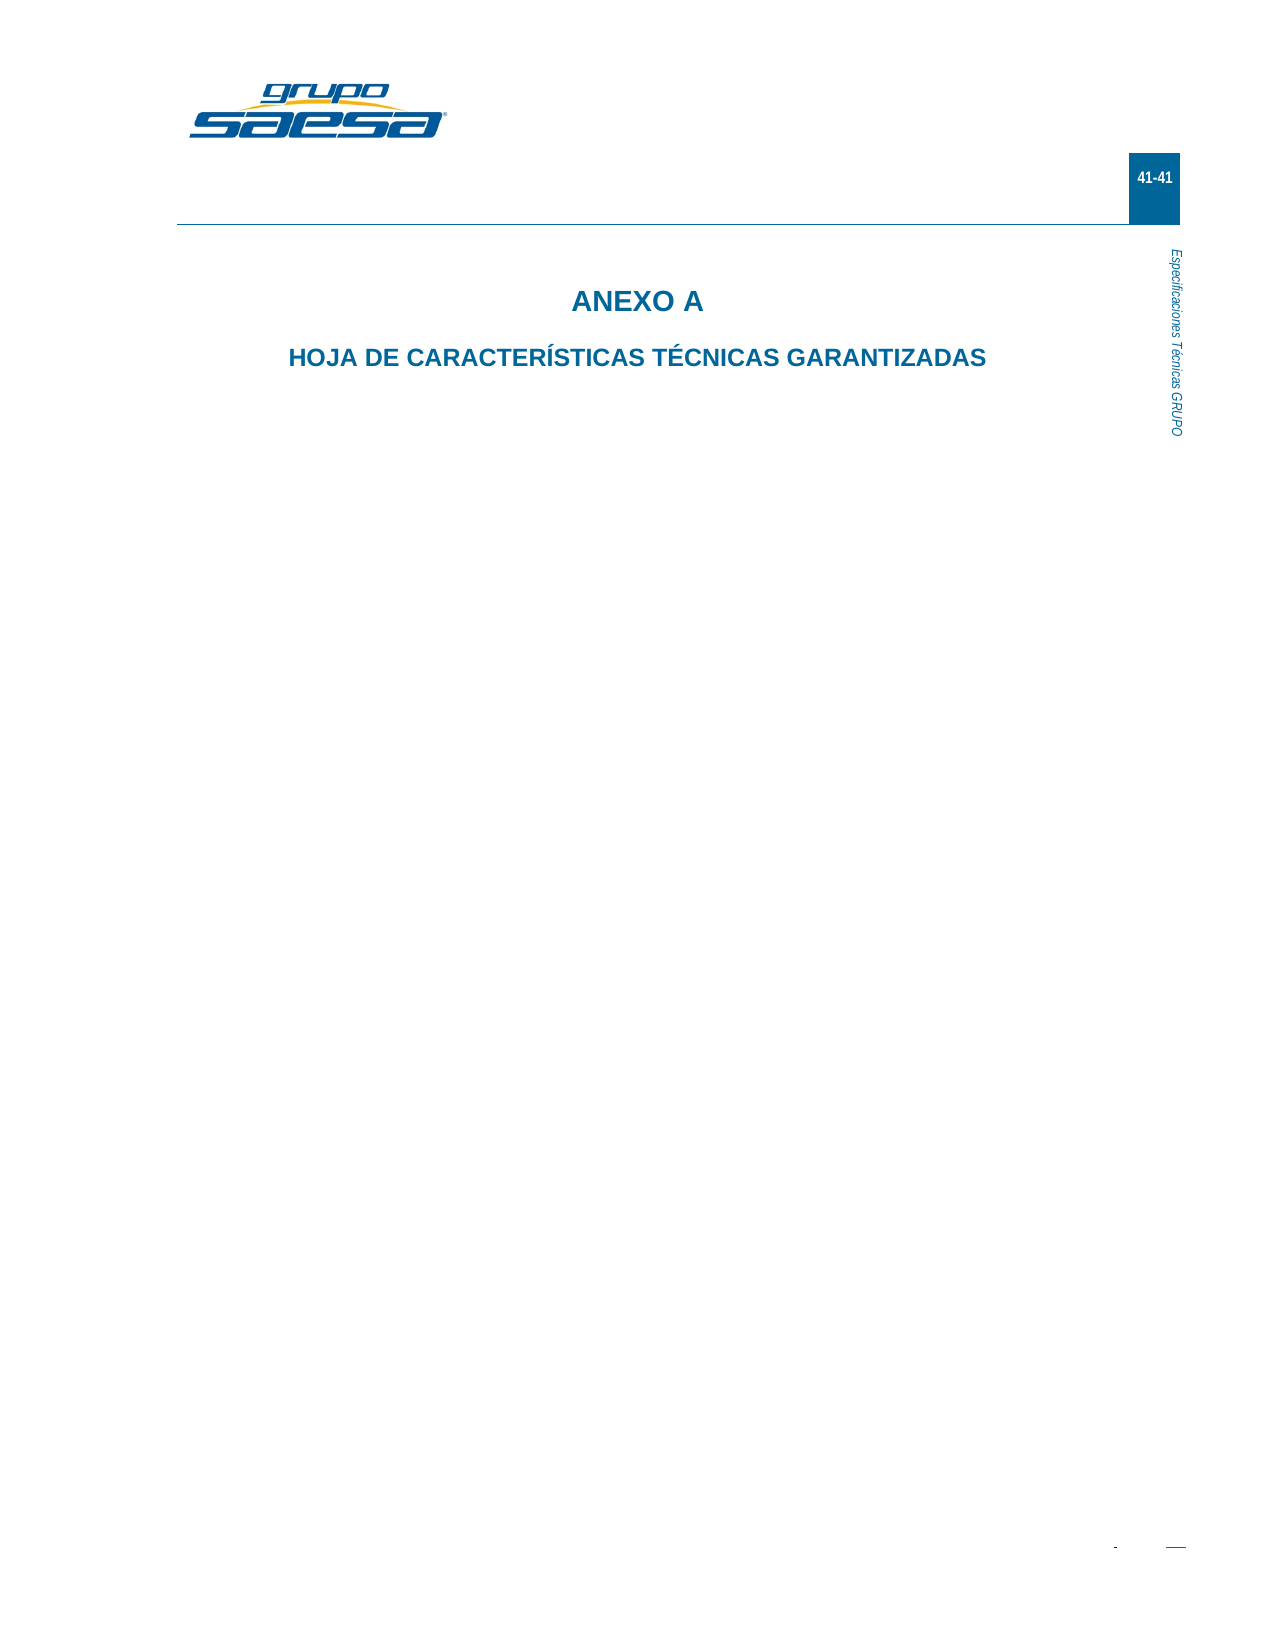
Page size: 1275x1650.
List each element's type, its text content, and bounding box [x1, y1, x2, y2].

picture [1172, 270, 1180, 282]
picture [184, 59, 452, 161]
picture [1172, 377, 1180, 389]
picture [1172, 297, 1180, 309]
picture [1172, 263, 1180, 269]
subtitle Hoja de Características Técnicas Garantizadas [177, 343, 1098, 371]
picture [1172, 312, 1180, 318]
picture [1172, 371, 1180, 377]
picture [1172, 349, 1180, 361]
picture [1172, 332, 1180, 338]
subtitle Anexo A [177, 284, 1098, 318]
picture [1172, 257, 1180, 263]
picture [1172, 291, 1180, 297]
